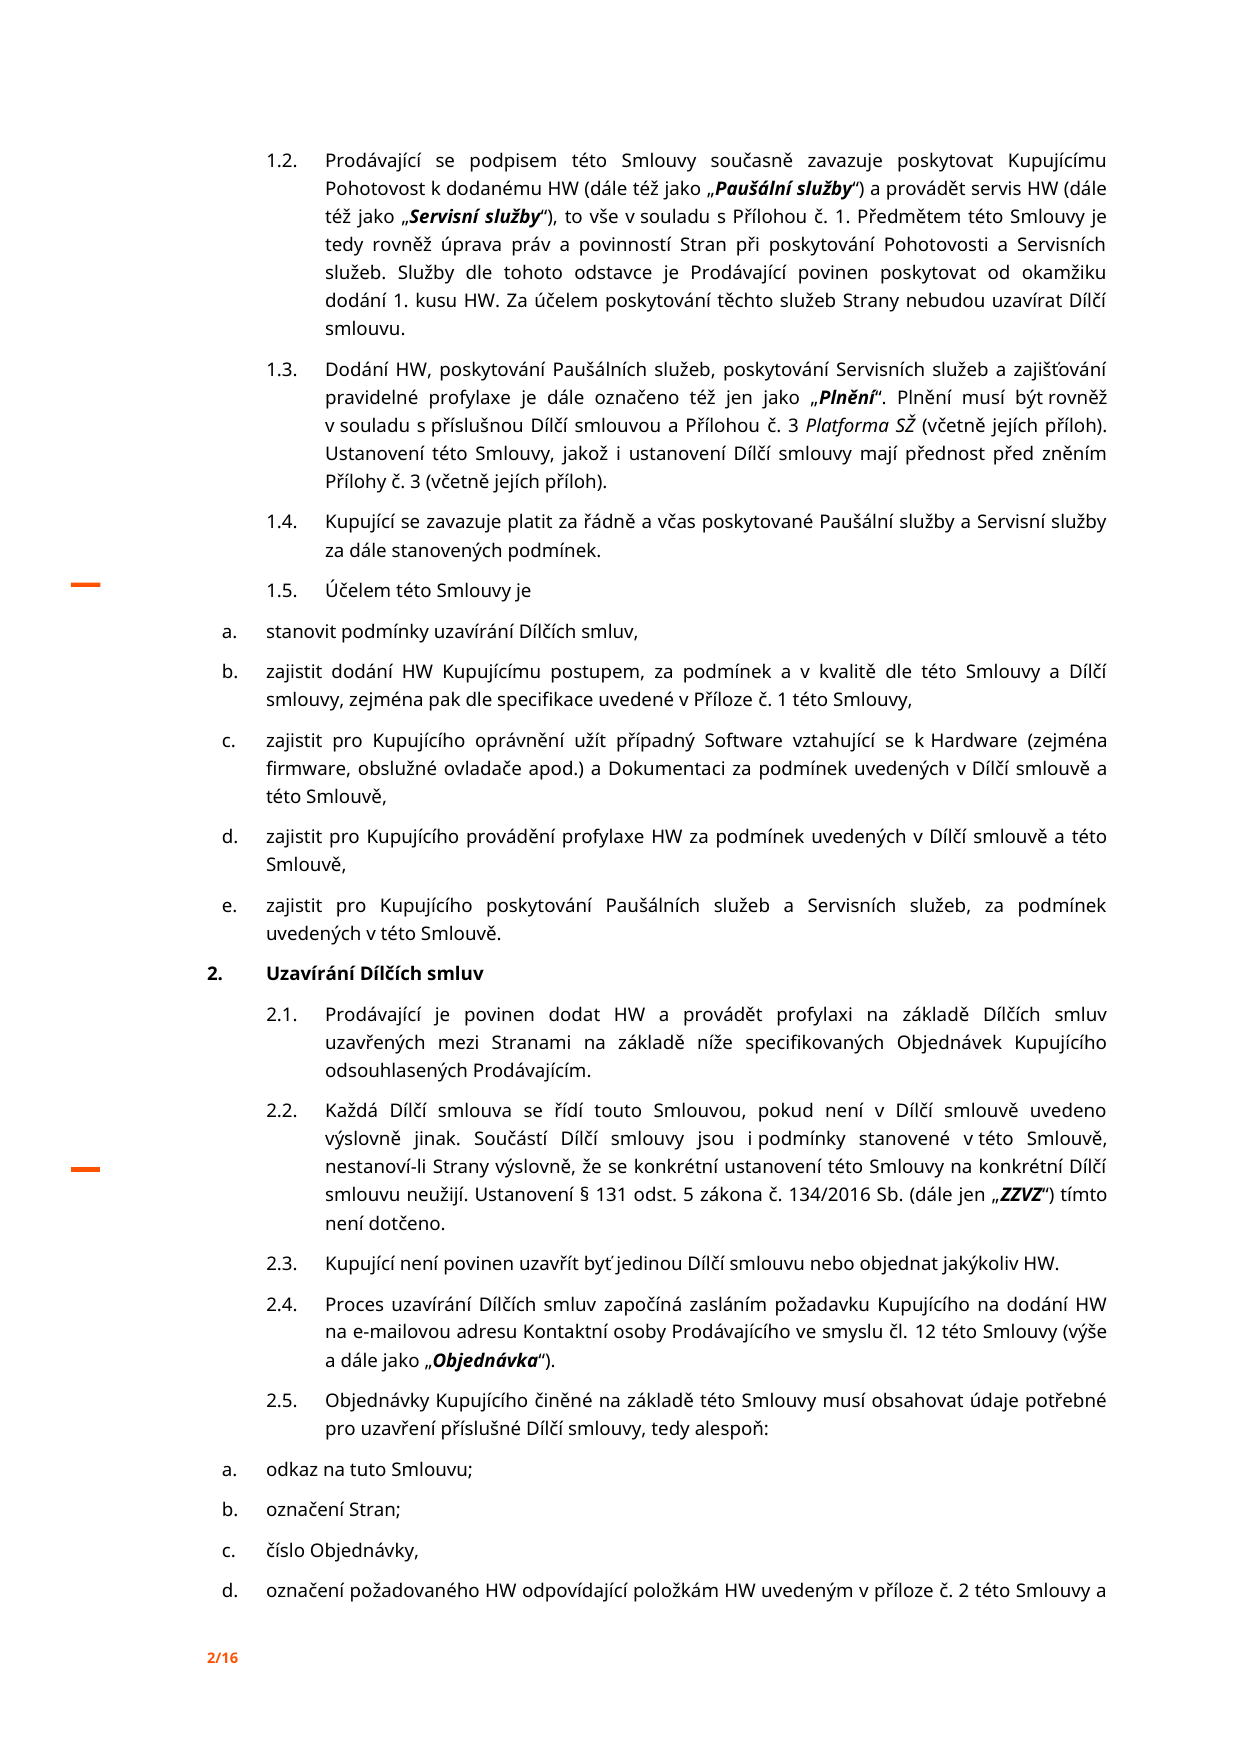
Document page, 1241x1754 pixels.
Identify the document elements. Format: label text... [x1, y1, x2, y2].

text zajistit dodání HW Kupujícímu postupem, za podmínek a v kvalitě dle této Smlouvy a Dílčí smlouvy, zejména pak dle specifikace uvedené v Příloze č. 1 této Smlouvy, [222, 658, 1107, 712]
text stanovit podmínky uzavírání Dílčích smluv, [222, 618, 1107, 643]
text označení Stran; [222, 1496, 1107, 1522]
text Každá Dílčí smlouva se řídí touto Smlouvou, pokud není v Dílčí smlouvě uvedeno výslovně jinak. Součástí Dílčí smlouvy jsou i podmínky stanovené v této Smlouvě, nestanoví-li Strany výslovně, že se konkrétní ustanovení této Smlouvy na konkrétní Dílčí smlouvu neužijí. Ustanovení § 131 odst. 5 zákona č. 134/2016 Sb. (dále jen „ZZVZ“) tímto není dotčeno. [266, 1098, 1107, 1235]
text Kupující se zavazuje platit za řádně a včas poskytované Paušální služby a Servisní služby za dále stanovených podmínek. [266, 509, 1107, 562]
text Objednávky Kupujícího činěné na základě této Smlouvy musí obsahovat údaje potřebné pro uzavření příslušné Dílčí smlouvy, tedy alespoň: [266, 1387, 1107, 1441]
text číslo Objednávky, [222, 1537, 1107, 1562]
text Dodání HW, poskytování Paušálních služeb, poskytování Servisních služeb a zajišťování pravidelné profylaxe je dále označeno též jen jako „Plnění“. Plnění musí být rovněž v souladu s příslušnou Dílčí smlouvou a Přílohou č. 3 Platforma SŽ (včetně jejích příloh). Ustanovení této Smlouvy, jakož i ustanovení Dílčí smlouvy mají přednost před zněním Přílohy č. 3 (včetně jejích příloh). [266, 356, 1107, 494]
text Prodávající se podpisem této Smlouvy současně zavazuje poskytovat Kupujícímu Pohotovost k dodanému HW (dále též jako „Paušální služby“) a provádět servis HW (dále též jako „Servisní služby“), to vše v souladu s Přílohou č. 1. Předmětem této Smlouvy je tedy rovněž úprava práv a povinností Stran při poskytování Pohotovosti a Servisních služeb. Služby dle tohoto odstavce je Prodávající povinen poskytovat od okamžiku dodání 1. kusu HW. Za účelem poskytování těchto služeb Strany nebudou uzavírat Dílčí smlouvu. [266, 148, 1107, 341]
text Proces uzavírání Dílčích smluv započíná zasláním požadavku Kupujícího na dodání HW na e-mailovou adresu Kontaktní osoby Prodávajícího ve smyslu čl. 12 této Smlouvy (výše a dále jako „Objednávka“). [266, 1291, 1107, 1372]
text zajistit pro Kupujícího provádění profylaxe HW za podmínek uvedených v Dílčí smlouvě a této Smlouvě, [222, 823, 1107, 877]
text odkaz na tuto Smlouvu; [222, 1456, 1107, 1481]
text Účelem této Smlouvy je [266, 577, 1107, 603]
text zajistit pro Kupujícího poskytování Paušálních služeb a Servisních služeb, za podmínek uvedených v této Smlouvě. [222, 892, 1107, 946]
text Uzavírání Dílčích smluv [207, 961, 1107, 986]
text Kupující není povinen uzavřít byť jedinou Dílčí smlouvu nebo objednat jakýkoliv HW. [266, 1250, 1107, 1276]
text zajistit pro Kupujícího oprávnění užít případný Software vztahující se k Hardware (zejména firmware, obslužné ovladače apod.) a Dokumentaci za podmínek uvedených v Dílčí smlouvě a této Smlouvě, [222, 727, 1107, 808]
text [222, 1577, 1107, 1603]
text Prodávající je povinen dodat HW a provádět profylaxi na základě Dílčích smluv uzavřených mezi Stranami na základě níže specifikovaných Objednávek Kupujícího odsouhlasených Prodávajícím. [266, 1001, 1107, 1083]
